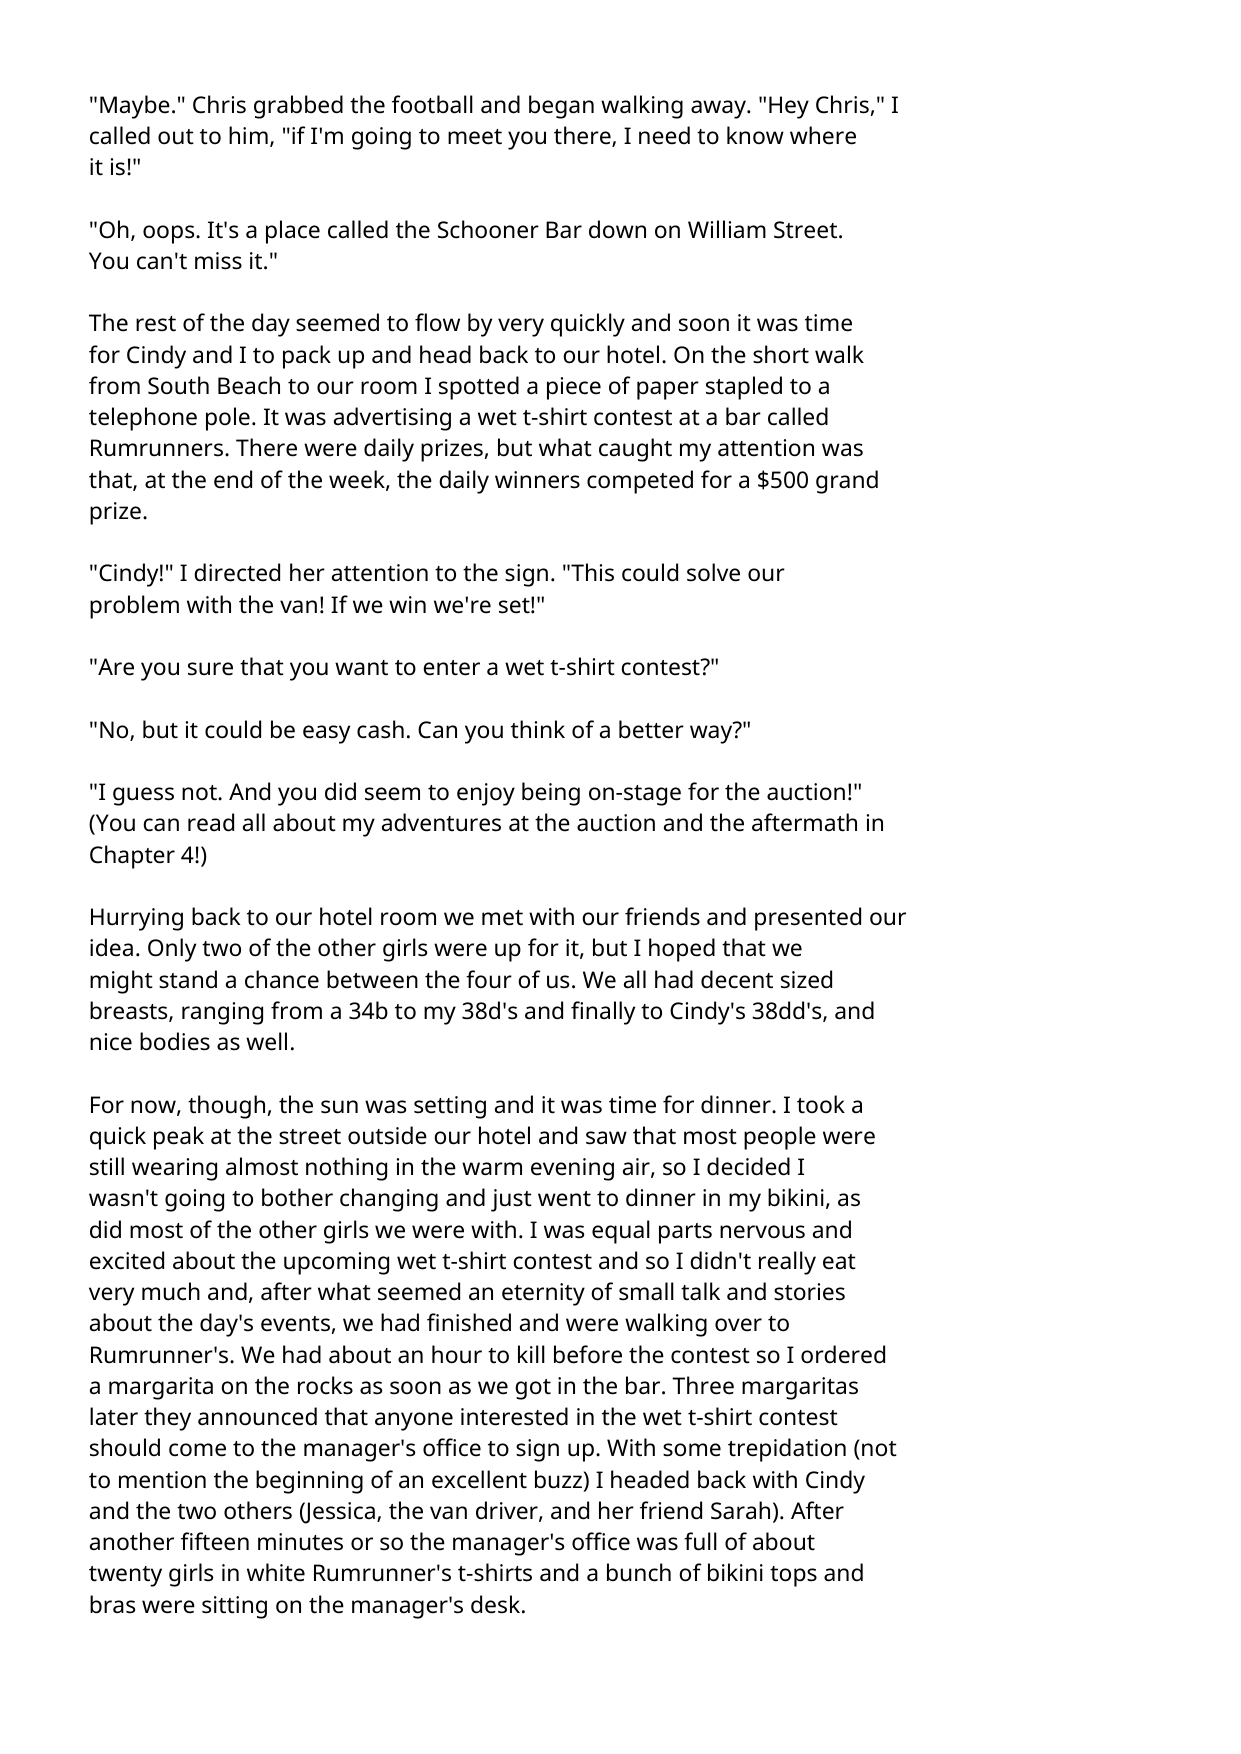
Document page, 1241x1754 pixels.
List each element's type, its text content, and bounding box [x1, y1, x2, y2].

text very much and, after what seemed an eternity of small talk and stories [89, 1276, 1152, 1307]
text Chapter 4!) [89, 839, 1152, 870]
text Rumrunners. There were daily prizes, but what caught my attention was [89, 432, 1152, 464]
text that, at the end of the week, the daily winners competed for a $500 grand [89, 464, 1152, 495]
text and the two others (Jessica, the van driver, and her friend Sarah). After [89, 1495, 1152, 1526]
text still wearing almost nothing in the warm evening air, so I decided I [89, 1151, 1152, 1182]
text twenty girls in white Rumrunner's t-shirts and a bunch of bikini tops and [89, 1557, 1152, 1589]
text For now, though, the sun was setting and it was time for dinner. I took a [89, 1089, 1152, 1120]
text to mention the beginning of an excellent buzz) I headed back with Cindy [89, 1464, 1152, 1495]
text for Cindy and I to pack up and head back to our hotel. On the short walk [89, 339, 1152, 370]
text prize. [89, 495, 1152, 526]
text should come to the manager's office to sign up. With some trepidation (not [89, 1432, 1152, 1464]
text about the day's events, we had finished and were walking over to [89, 1307, 1152, 1339]
text (You can read all about my adventures at the auction and the aftermath in [89, 807, 1152, 839]
text bras were sitting on the manager's desk. [89, 1589, 1152, 1620]
text "Oh, oops. It's a place called the Schooner Bar down on William Street. [89, 214, 1152, 245]
text Rumrunner's. We had about an hour to kill before the contest so I ordered [89, 1339, 1152, 1370]
text another fifteen minutes or so the manager's office was full of about [89, 1526, 1152, 1557]
text You can't miss it." [89, 245, 1152, 276]
text breasts, ranging from a 34b to my 38d's and finally to Cindy's 38dd's, and [89, 995, 1152, 1026]
text quick peak at the street outside our hotel and saw that most people were [89, 1120, 1152, 1151]
text did most of the other girls we were with. I was equal parts nervous and [89, 1214, 1152, 1245]
text wasn't going to bother changing and just went to dinner in my bikini, as [89, 1182, 1152, 1214]
text from South Beach to our room I spotted a piece of paper stapled to a [89, 370, 1152, 401]
text "Cindy!" I directed her attention to the sign. "This could solve our [89, 557, 1152, 589]
text Hurrying back to our hotel room we met with our friends and presented our [89, 901, 1152, 932]
text "I guess not. And you did seem to enjoy being on-stage for the auction!" [89, 776, 1152, 807]
text "Are you sure that you want to enter a wet t-shirt contest?" [89, 651, 1152, 682]
text "No, but it could be easy cash. Can you think of a better way?" [89, 714, 1152, 745]
text "Maybe." Chris grabbed the football and began walking away. "Hey Chris," I [89, 89, 1152, 120]
text it is!" [89, 151, 1152, 182]
text later they announced that anyone interested in the wet t-shirt contest [89, 1401, 1152, 1432]
text a margarita on the rocks as soon as we got in the bar. Three margaritas [89, 1370, 1152, 1401]
text excited about the upcoming wet t-shirt contest and so I didn't really eat [89, 1245, 1152, 1276]
text called out to him, "if I'm going to meet you there, I need to know where [89, 120, 1152, 151]
text nice bodies as well. [89, 1026, 1152, 1057]
text The rest of the day seemed to flow by very quickly and soon it was time [89, 307, 1152, 339]
text problem with the van! If we win we're set!" [89, 589, 1152, 620]
text might stand a chance between the four of us. We all had decent sized [89, 964, 1152, 995]
text telephone pole. It was advertising a wet t-shirt contest at a bar called [89, 401, 1152, 432]
text idea. Only two of the other girls were up for it, but I hoped that we [89, 932, 1152, 964]
